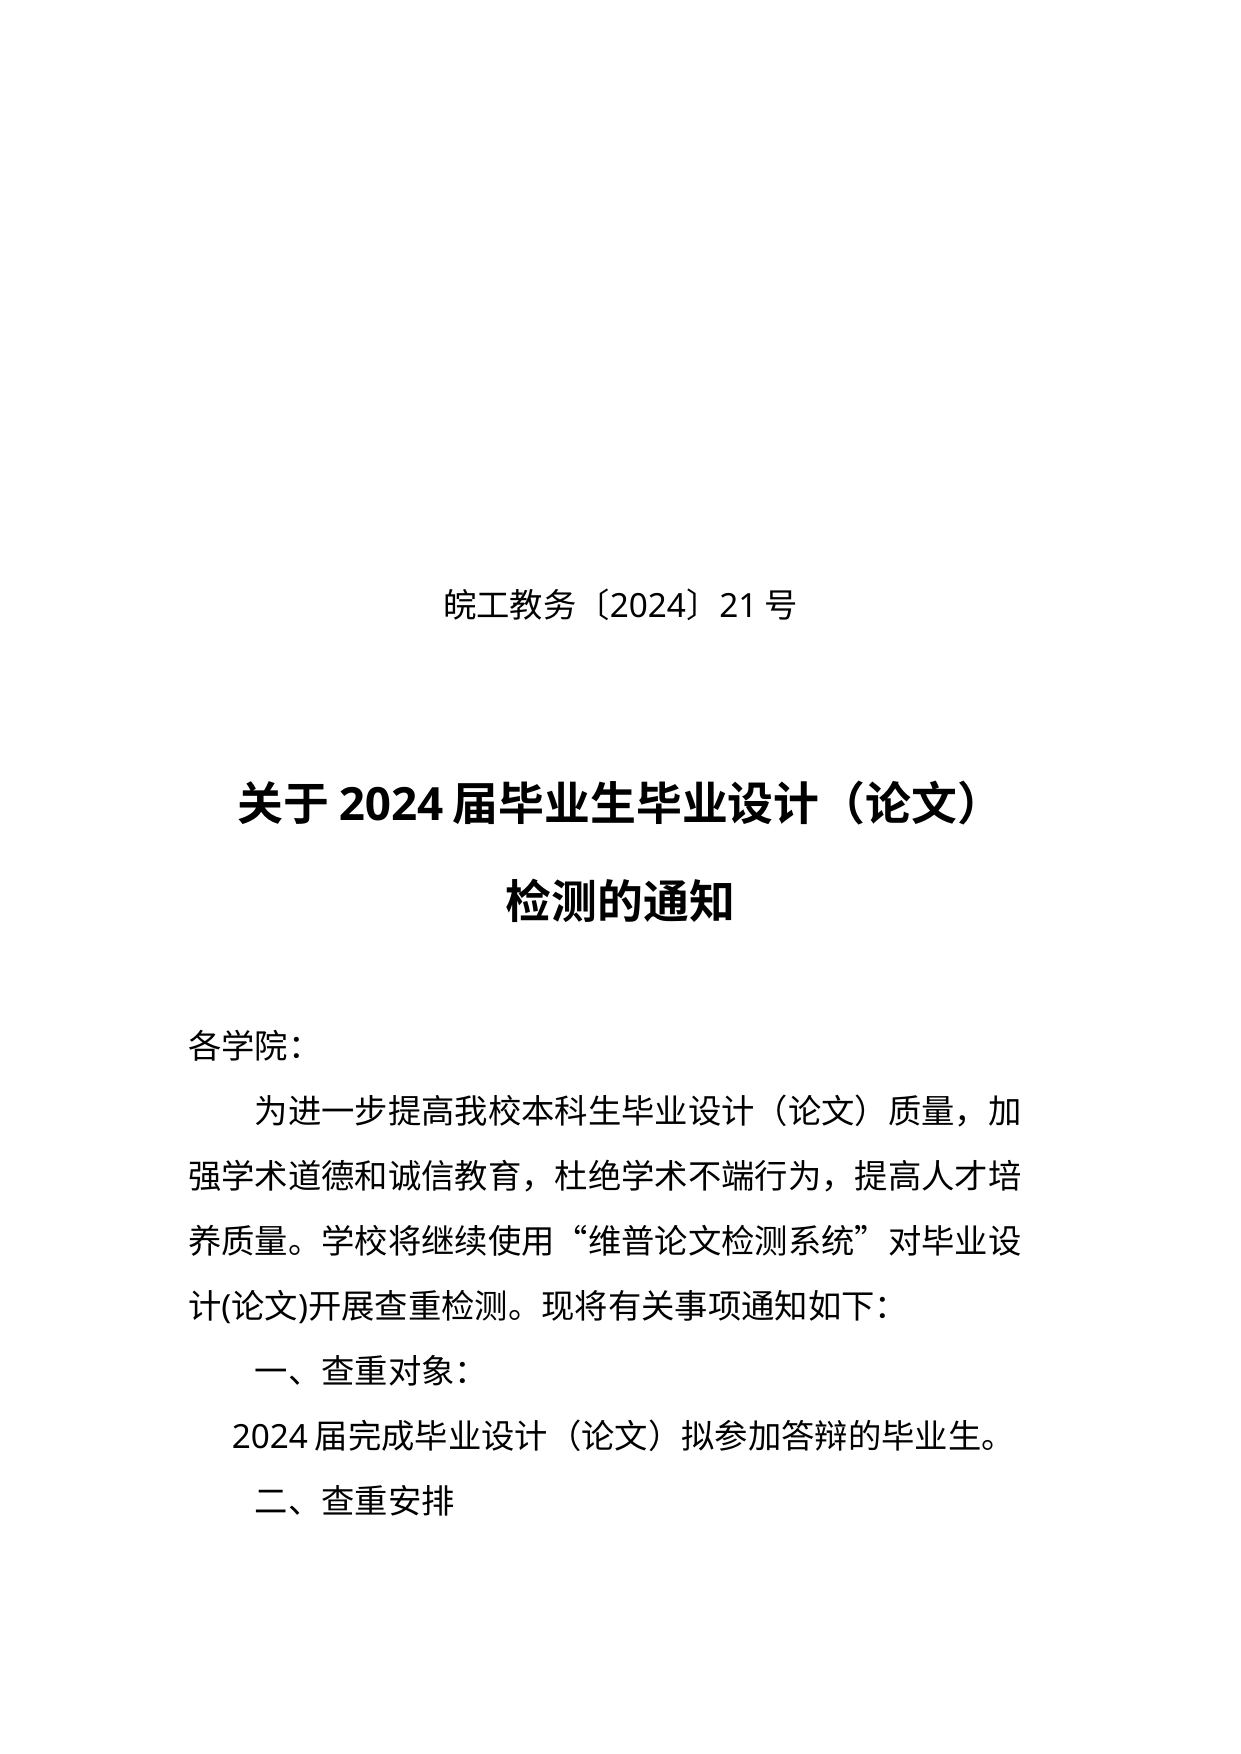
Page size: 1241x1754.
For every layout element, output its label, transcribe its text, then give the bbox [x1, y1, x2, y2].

text 关于2024届毕业生毕业设计（论文） [188, 752, 1052, 849]
text 为进一步提高我校本科生毕业设计（论文）质量，加强学术道德和诚信教育，杜绝学术不端行为，提高人才培养质量。学校将继续使用“维普论文检测系统”对毕业设计(论文)开展查重检测。现将有关事项通知如下： [188, 1077, 1052, 1337]
text 检测的通知 [188, 849, 1052, 947]
text 皖工教务〔2024〕21号 [188, 570, 1052, 635]
text 2024届完成毕业设计（论文）拟参加答辩的毕业生。 [232, 1402, 1052, 1467]
list 二、查重安排 [188, 1467, 1052, 1532]
list 一、查重对象： [188, 1337, 1052, 1402]
text 各学院： [188, 1012, 1052, 1077]
